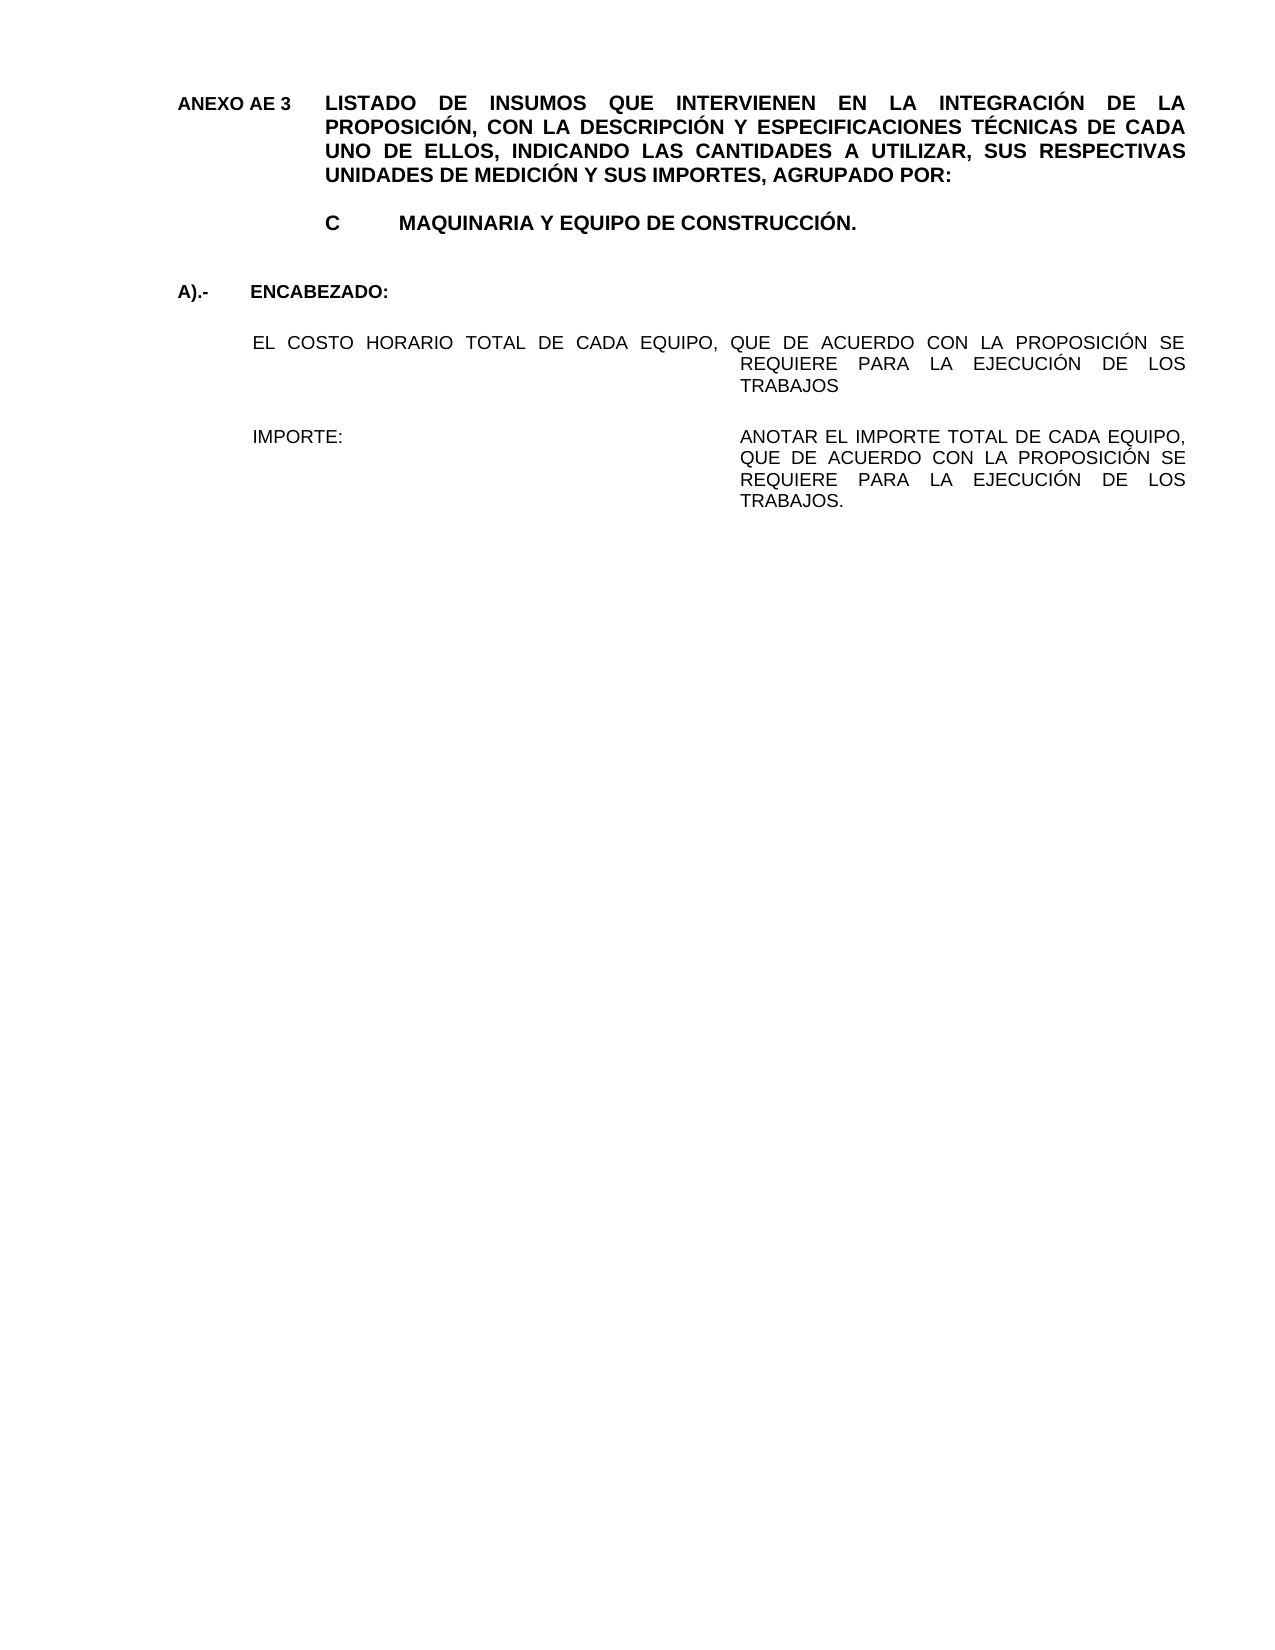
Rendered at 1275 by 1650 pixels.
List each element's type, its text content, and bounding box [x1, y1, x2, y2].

text IMPORTE: ANOTAR EL IMPORTE TOTAL DE CADA EQUIPO, QUE DE ACUERDO CON LA PROPOSICIÓN SE REQUIERE PARA LA EJECUCIÓN DE LOS TRABAJOS. [252, 426, 1186, 512]
text A).- ENCABEZADO: [177, 277, 1181, 302]
text EL COSTO HORARIO TOTAL DE CADA EQUIPO, QUE DE ACUERDO CON LA PROPOSICIÓN SE REQUIERE PARA LA EJECUCIÓN DE LOS TRABAJOS [252, 332, 1186, 396]
